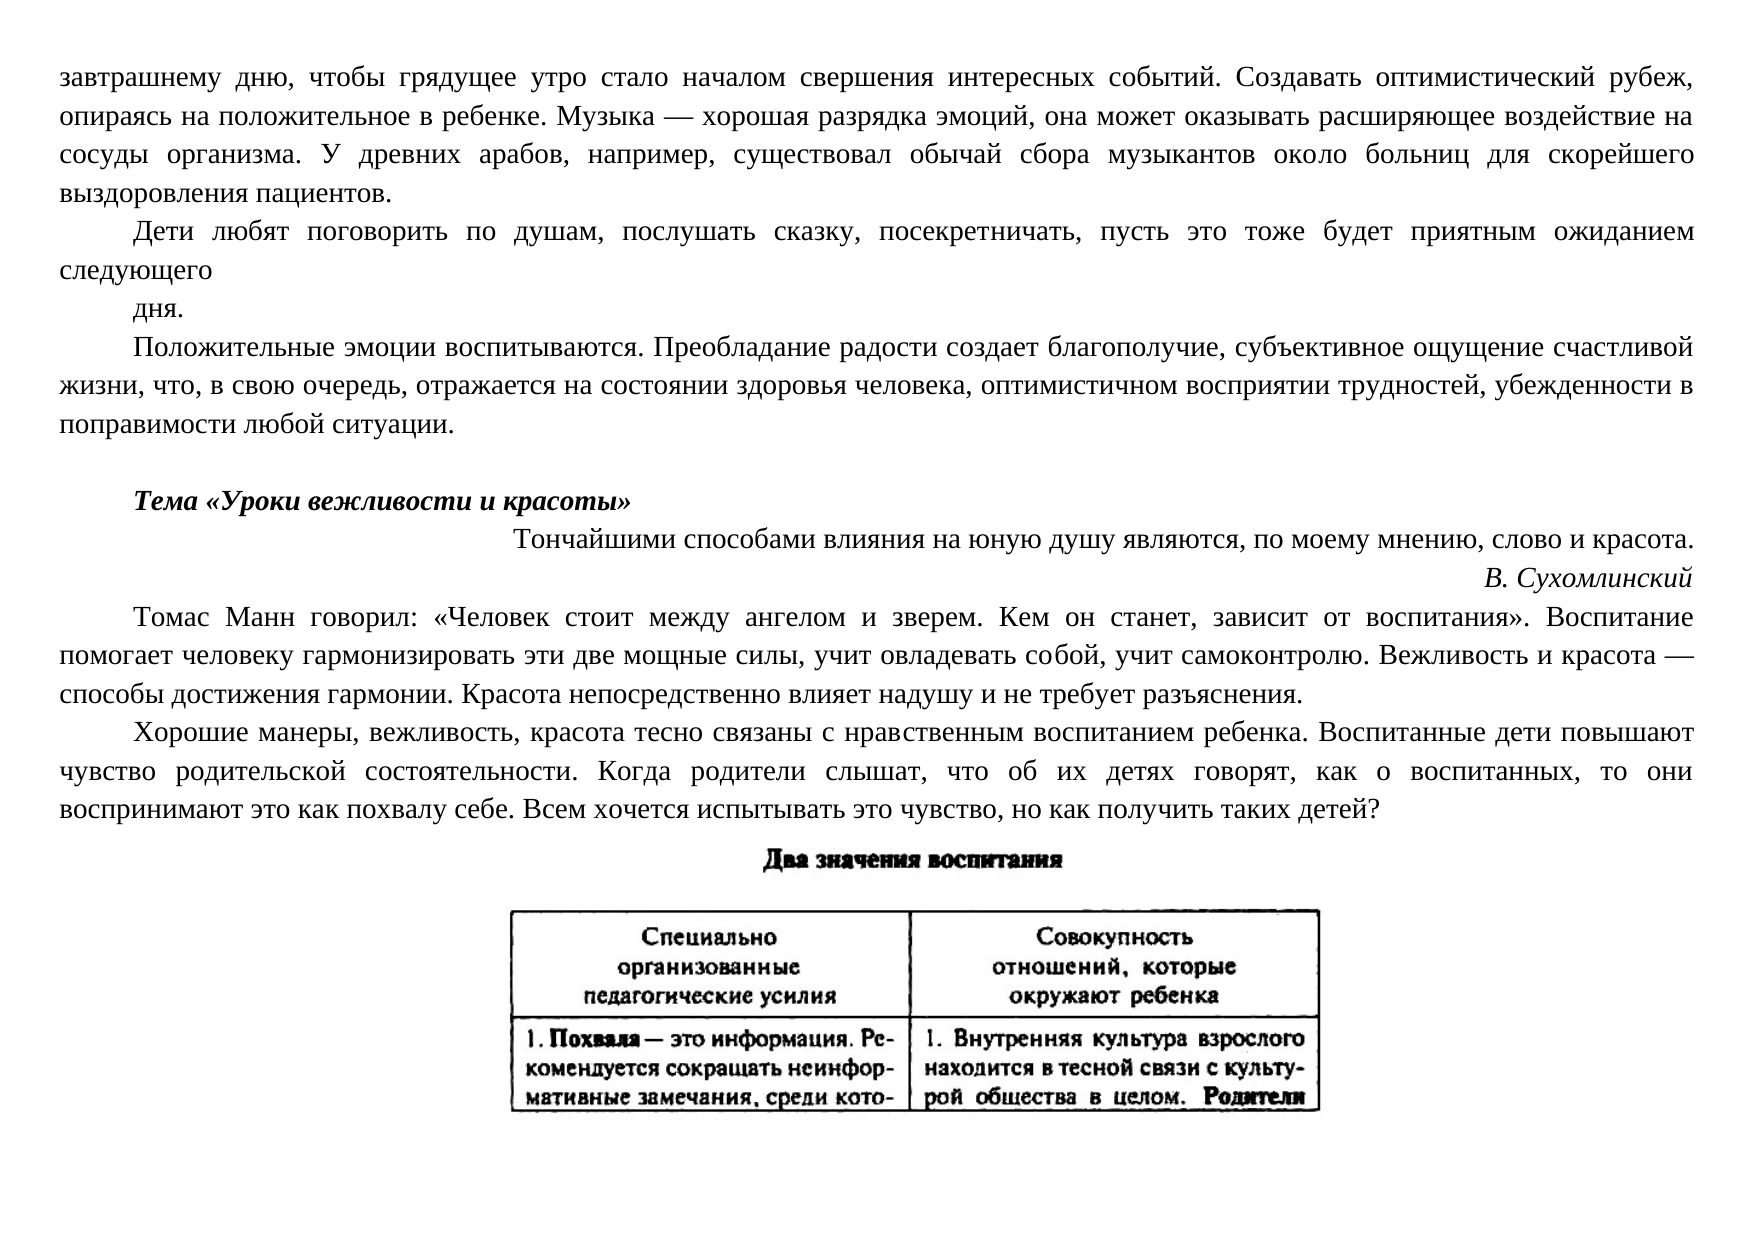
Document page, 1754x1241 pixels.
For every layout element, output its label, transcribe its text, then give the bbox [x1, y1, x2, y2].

text дня. [59, 290, 1695, 324]
text Тончайшими способами влияния на юную душу являются, по моему мнению, слово и красота. [59, 522, 1695, 555]
text Тема «Уроки вежливости и красоты» [59, 483, 1695, 517]
text Томас Манн говорил: «Человек стоит между ангелом и зверем. Кем он станет, зависит от воспитания». Воспитание помогает человеку гармонизировать эти две мощные силы, учит овладевать собой, учит самоконтролю. Вежливость и красота — способы достижения гармонии. Красота непосредственно влияет надушу и не требует разъяснения. [59, 599, 1695, 709]
text В. Сухомлинский [59, 560, 1695, 594]
text Положительные эмоции воспитываются. Преобладание радости создает благополучие, субъективное ощущение счастливой жизни, что, в свою очередь, отражается на состоянии здоровья человека, оптимистичном восприятии трудностей, убежденности в поправимости любой ситуации. [59, 329, 1695, 439]
text Дети любят поговорить по душам, послушать сказку, посекретничать, пусть это тоже будет приятным ожиданием следующего [59, 213, 1695, 285]
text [59, 59, 1695, 208]
picture [492, 830, 1336, 1141]
text Хорошие манеры, вежливость, красота тесно связаны с нравственным воспитанием ребенка. Воспитанные дети повышают чувство родительской состоятельности. Когда родители слышат, что об их детях говорят, как о воспитанных, то они воспринимают это как похвалу себе. Всем хочется испытывать это чувство, но как получить таких детей? [59, 714, 1695, 825]
